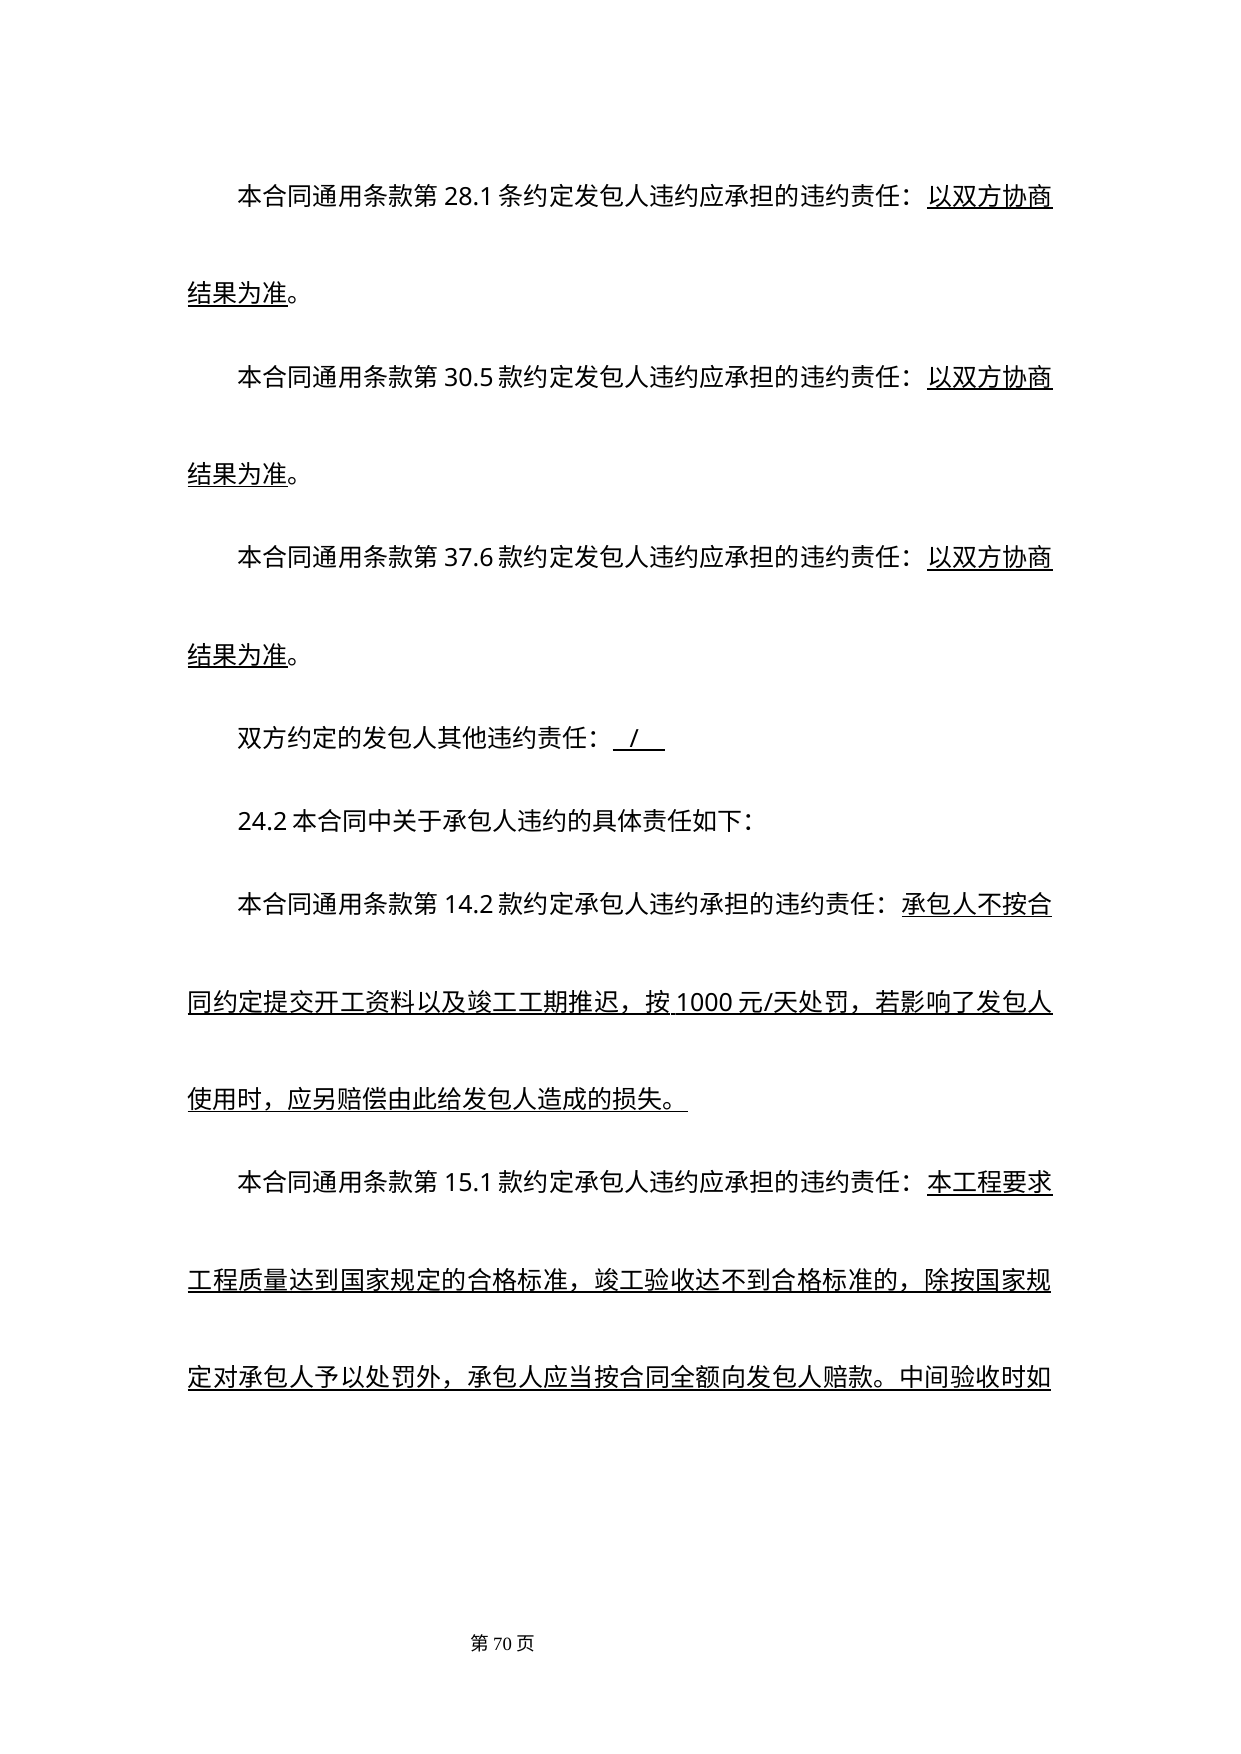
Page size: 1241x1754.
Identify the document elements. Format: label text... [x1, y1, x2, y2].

text 本合同通用条款第37.6款约定发包人违约应承担的违约责任：以双方协商结果为准。 [187, 523, 1053, 686]
text 本合同通用条款第30.5款约定发包人违约应承担的违约责任：以双方协商结果为准。 [187, 343, 1053, 505]
text 本合同通用条款第14.2款约定承包人违约承担的违约责任：承包人不按合同约定提交开工资料以及竣工工期推迟，按1000元/天处罚，若影响了发包人使用时，应另赔偿由此给发包人造成的损失。 [187, 870, 1053, 1013]
text 双方约定的发包人其他违约责任： / [187, 704, 1053, 769]
text 本合同通用条款第28.1条约定发包人违约应承担的违约责任：以双方协商结果为准。 [187, 162, 1053, 324]
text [187, 1148, 1053, 1408]
text 24.2本合同中关于承包人违约的具体责任如下： [187, 787, 1053, 852]
text 本合同通用条款第14.2款约定承包人违约承担的违约责任：承包人不按合同约定提交开工资料以及竣工工期推迟，按1000元/天处罚，若影响了发包人使用时，应另赔偿由此给发包人造成的损失。 [187, 1014, 1053, 1130]
